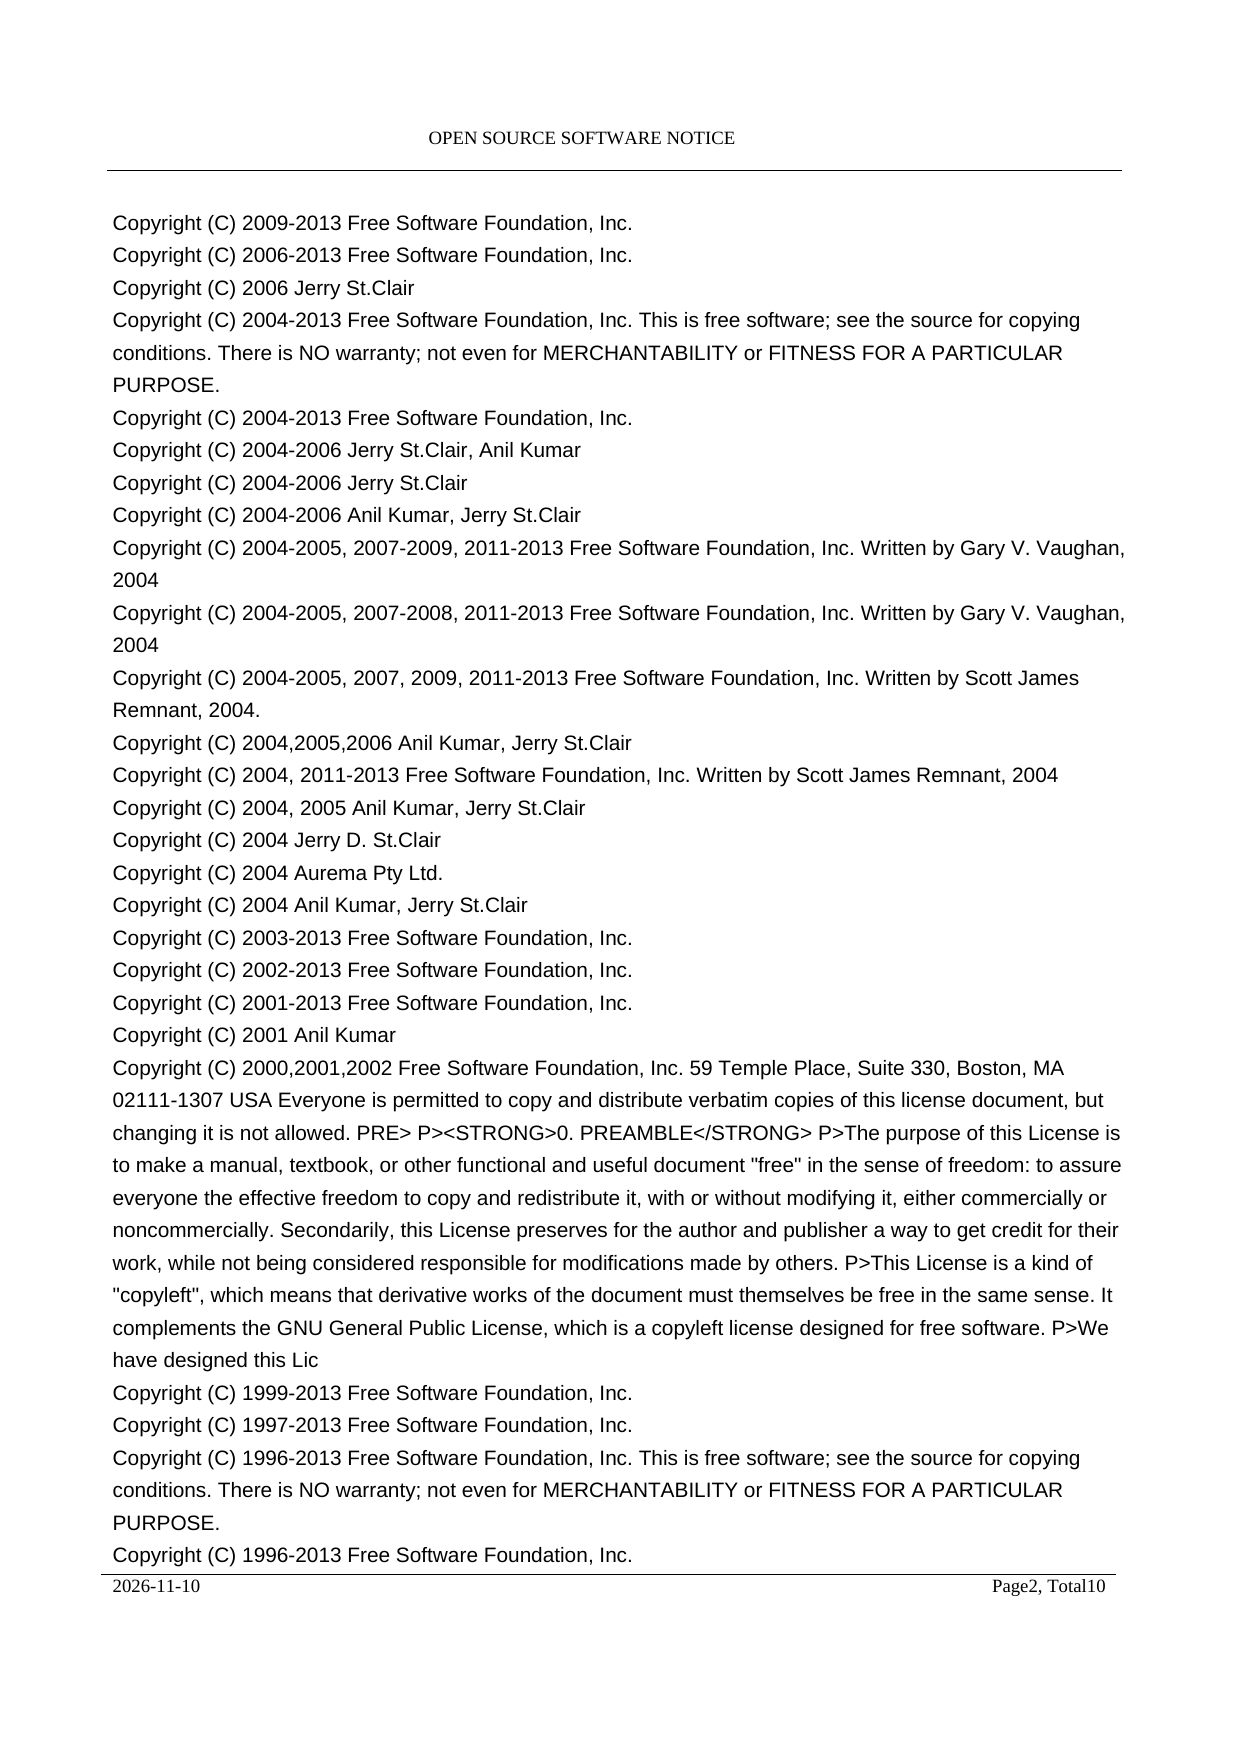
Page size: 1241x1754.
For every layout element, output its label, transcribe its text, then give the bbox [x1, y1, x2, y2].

text Copyright (C) 1997-2013 Free Software Foundation, Inc. [112, 1409, 1128, 1441]
text Copyright (C) 2003-2013 Free Software Foundation, Inc. [112, 921, 1128, 954]
text Copyright (C) 2001 Anil Kumar [112, 1019, 1128, 1051]
text Copyright (C) 2002-2013 Free Software Foundation, Inc. [112, 954, 1128, 986]
text Copyright (C) 1996-2013 Free Software Foundation, Inc. [112, 1539, 1128, 1571]
text Copyright (C) 2004,2005,2006 Anil Kumar, Jerry St.Clair [112, 726, 1128, 759]
text Copyright (C) 1996-2013 Free Software Foundation, Inc. This is free software; see the source for copying conditions. There is NO warranty; not even for MERCHANTABILITY or FITNESS FOR A PARTICULAR PURPOSE. [112, 1441, 1128, 1539]
text Copyright (C) 2004 Jerry D. St.Clair [112, 824, 1128, 856]
text Copyright (C) 2004-2006 Anil Kumar, Jerry St.Clair [112, 499, 1128, 531]
text Copyright (C) 2004-2006 Jerry St.Clair [112, 466, 1128, 499]
text Copyright (C) 2004-2005, 2007, 2009, 2011-2013 Free Software Foundation, Inc. Written by Scott James Remnant, 2004. [112, 661, 1128, 726]
text Copyright (C) 1999-2013 Free Software Foundation, Inc. [112, 1376, 1128, 1409]
text Copyright (C) 2004, 2005 Anil Kumar, Jerry St.Clair [112, 791, 1128, 824]
text Copyright (C) 2004, 2011-2013 Free Software Foundation, Inc. Written by Scott James Remnant, 2004 [112, 759, 1128, 791]
text Copyright (C) 2004-2005, 2007-2008, 2011-2013 Free Software Foundation, Inc. Written by Gary V. Vaughan, 2004 [112, 596, 1128, 661]
text Copyright (C) 2000,2001,2002 Free Software Foundation, Inc. 59 Temple Place, Suite 330, Boston, MA 02111-1307 USA Everyone is permitted to copy and distribute verbatim copies of this license document, but changing it is not allowed. PRE> P><STRONG>0. PREAMBLE</STRONG> P>The purpose of this License is to make a manual, textbook, or other functional and useful document "free" in the sense of freedom: to assure everyone the effective freedom to copy and redistribute it, with or without modifying it, either commercially or noncommercially. Secondarily, this License preserves for the author and publisher a way to get credit for their work, while not being considered responsible for modifications made by others. P>This License is a kind of "copyleft", which means that derivative works of the document must themselves be free in the same sense. It complements the GNU General Public License, which is a copyleft license designed for free software. P>We have designed this Lic [112, 1051, 1128, 1376]
text Copyright (C) 2006-2013 Free Software Foundation, Inc. [112, 239, 1128, 271]
text Copyright (C) 2006 Jerry St.Clair [112, 271, 1128, 304]
text Copyright (C) 2004 Aurema Pty Ltd. [112, 856, 1128, 889]
text Copyright (C) 2009-2013 Free Software Foundation, Inc. [112, 206, 1128, 239]
text Copyright (C) 2001-2013 Free Software Foundation, Inc. [112, 986, 1128, 1019]
text Copyright (C) 2004-2013 Free Software Foundation, Inc. This is free software; see the source for copying conditions. There is NO warranty; not even for MERCHANTABILITY or FITNESS FOR A PARTICULAR PURPOSE. [112, 304, 1128, 401]
text Copyright (C) 2004-2006 Jerry St.Clair, Anil Kumar [112, 434, 1128, 466]
text Copyright (C) 2004 Anil Kumar, Jerry St.Clair [112, 889, 1128, 921]
text Copyright (C) 2004-2013 Free Software Foundation, Inc. [112, 401, 1128, 434]
text Copyright (C) 2004-2005, 2007-2009, 2011-2013 Free Software Foundation, Inc. Written by Gary V. Vaughan, 2004 [112, 531, 1128, 596]
